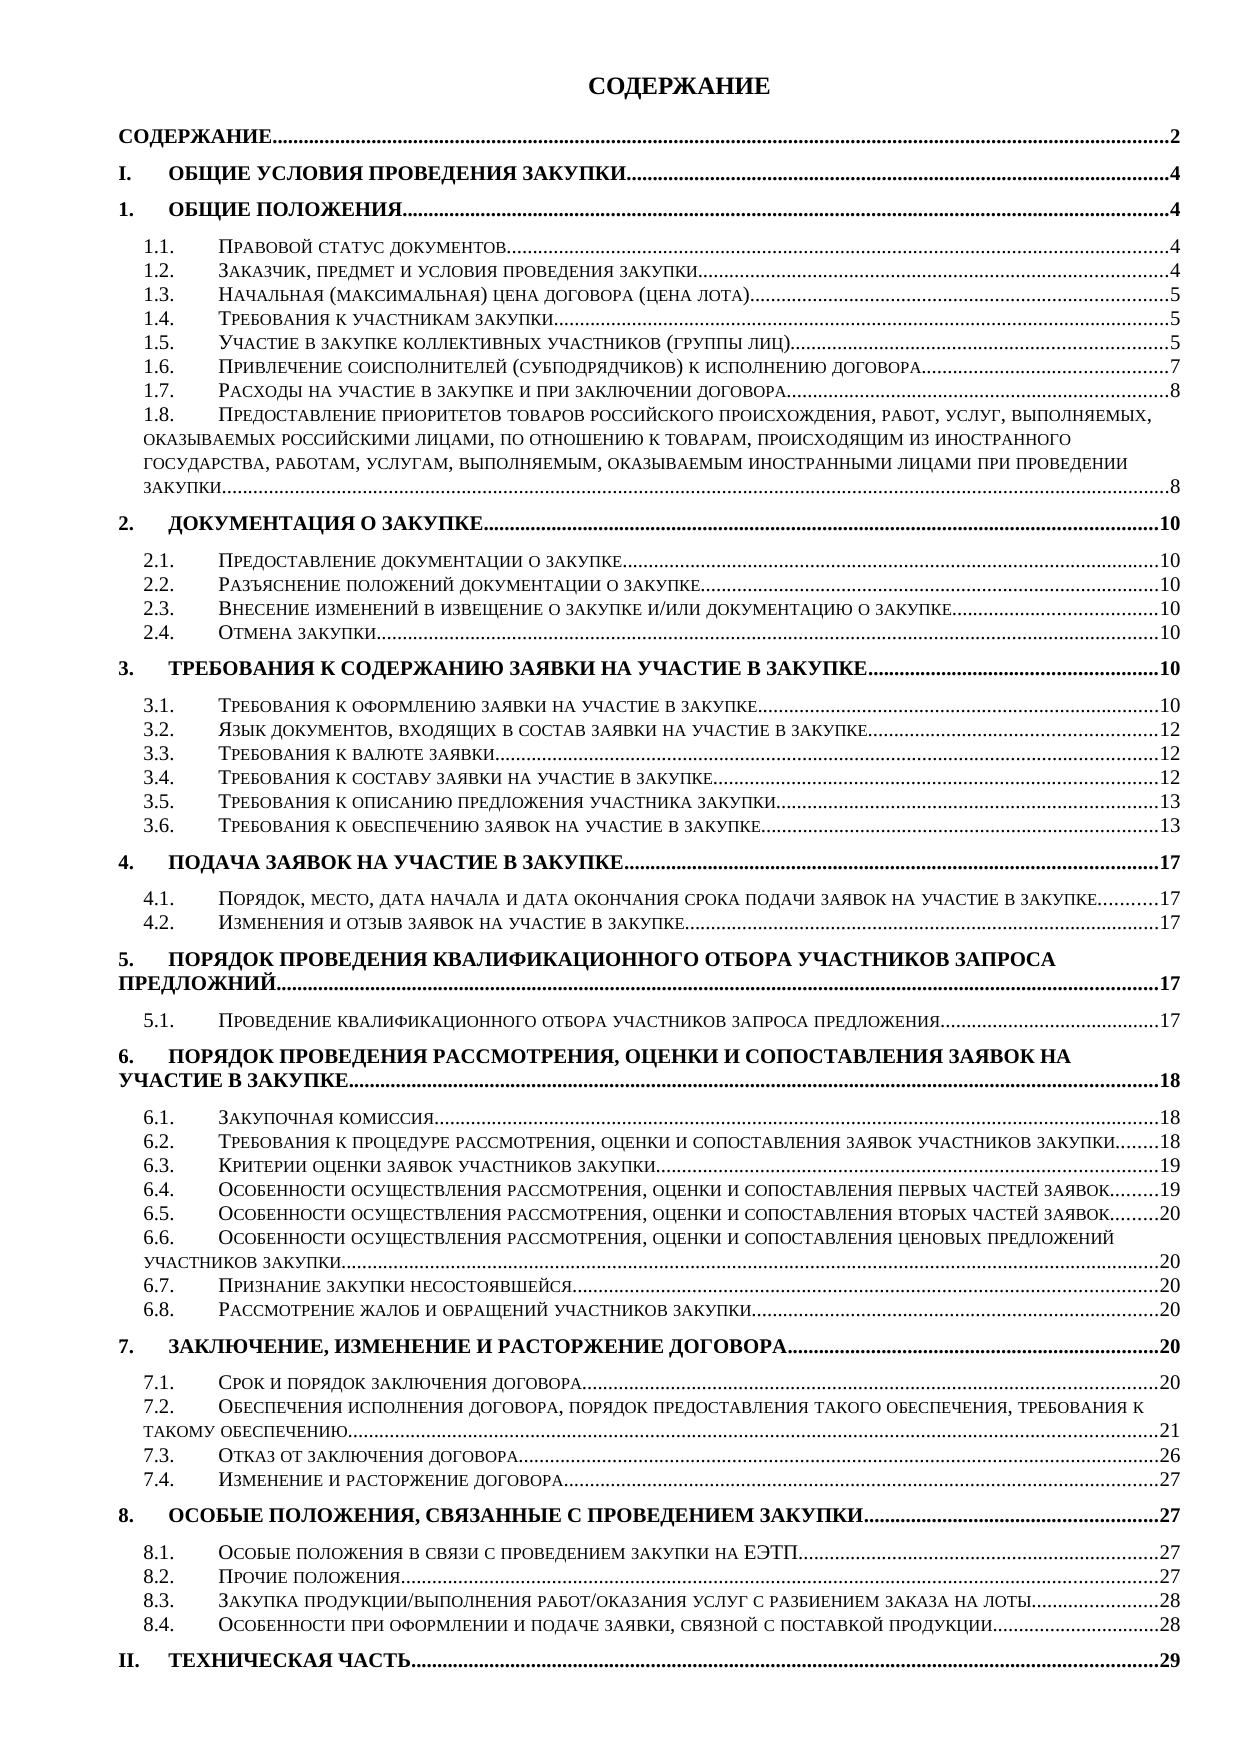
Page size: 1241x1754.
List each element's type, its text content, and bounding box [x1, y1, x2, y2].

text 7.1. Срок и порядок заключения договора 20 [143, 1370, 1181, 1394]
text 8.2. Прочие положения 27 [143, 1564, 1181, 1588]
text 1.7. Расходы на участие в закупке и при заключении договора 8 [143, 378, 1181, 402]
text 1.3. Начальная (максимальная) цена договора (цена лота) 5 [143, 282, 1181, 306]
text 1.6. Привлечение соисполнителей (субподрядчиков) к исполнению договора 7 [143, 354, 1181, 378]
text 6.4. Особенности осуществления рассмотрения, оценки и сопоставления первых частей заявок 19 [143, 1177, 1181, 1201]
text 1.5. Участие в закупке коллективных участников (группы лиц) 5 [143, 330, 1181, 354]
text 6.5. Особенности осуществления рассмотрения, оценки и сопоставления вторых частей заявок 20 [143, 1201, 1181, 1225]
text 8.4. Особенности при оформлении и подаче заявки, связной с поставкой продукции 28 [143, 1612, 1181, 1636]
text 8.3. Закупка продукции/выполнения работ/оказания услуг с разбиением заказа на лоты 28 [143, 1588, 1181, 1612]
text I. ОБЩИЕ УСЛОВИЯ ПРОВЕДЕНИЯ закупки 4 [118, 161, 1181, 185]
text 3.2. Язык документов, входящих в состав заявки на участие в закупке 12 [143, 717, 1181, 741]
text 4.1. Порядок, место, дата начала и дата окончания срока подачи заявок на участие в закупке 17 [143, 886, 1181, 910]
text 2. ДОКУМЕНТАЦИЯ О ЗАКУПКЕ 10 [118, 511, 1181, 535]
text 2.2. Разъяснение положений документации о закупке 10 [143, 572, 1181, 596]
text 7. ЗАКЛЮЧЕНИЕ, ИЗМЕНЕНИЕ И РАСТОРЖЕНИЕ ДОГОВОРА 20 [118, 1334, 1181, 1358]
text 6.1. Закупочная комиссия 18 [143, 1105, 1181, 1129]
text 2.1. Предоставление документации о закупке 10 [143, 547, 1181, 572]
text 1. ОБЩИЕ ПОЛОЖЕНИЯ 4 [118, 197, 1181, 221]
text 2.4. Отмена закупки 10 [143, 620, 1181, 644]
text 1.4. Требования к участникам закупки 5 [143, 306, 1181, 330]
text 1.8. Предоставление приоритетов товаров российского происхождения, работ, услуг, выполняемых, оказываемых российскими лицами, по отношению к товарам, происходящим из иностранного государства, работам, услугам, выполняемым, оказываемым иностранными лицами при проведении закупки 8 [143, 402, 1181, 498]
text 6.8. Рассмотрение жалоб и обращений участников закупки 20 [143, 1297, 1181, 1321]
text 6. ПОРЯДОК ПРОВЕДЕНИЯ РАССМОТРЕНИЯ, ОЦЕНКИ И СОПОСТАВЛЕНИЯ ЗАЯВОК НА УЧАСТИЕ В ЗАКУПКЕ 18 [118, 1044, 1181, 1092]
text 7.2. Обеспечения исполнения договора, порядок предоставления такого обеспечения, требования к такому обеспечению 21 [143, 1394, 1181, 1442]
text 7.4. Изменение и расторжение договора 27 [143, 1467, 1181, 1491]
subtitle СОДЕРЖАНИЕ [177, 71, 1181, 99]
text 3.1. Требования к оформлению заявки на участие в закупке 10 [143, 693, 1181, 717]
text 8. ОСОБЫЕ ПОЛОЖЕНИЯ, СВЯЗАННЫЕ С ПРОВЕДЕНИЕМ ЗАКУПКИ 27 [118, 1503, 1181, 1527]
text 6.7. Признание закупки несостоявшейся 20 [143, 1273, 1181, 1297]
text 3.4. Требования к составу заявки на участие в закупке 12 [143, 765, 1181, 789]
text 3.3. Требования к валюте заявки 12 [143, 741, 1181, 765]
text 6.3. Критерии оценки заявок участников закупки 19 [143, 1153, 1181, 1177]
text II. ТЕХНИЧЕСКАЯ ЧАСТЬ 29 [118, 1648, 1181, 1672]
text 8.1. Особые положения в связи с проведением закупки на ЕЭТП 27 [143, 1540, 1181, 1564]
text 1.2. Заказчик, предмет и условия проведения закупки. 4 [143, 258, 1181, 282]
text 3.6. Требования к обеспечению заявок на участие в закупке 13 [143, 813, 1181, 837]
text 7.3. Отказ от заключения договора 26 [143, 1442, 1181, 1467]
text 5. ПОРЯДОК ПРОВЕДЕНИЯ КВАЛИФИКАЦИОННОГО ОТБОРА УЧАСТНИКОВ ЗАПРОСА ПРЕДЛОЖНИЙ 17 [118, 947, 1181, 995]
text 4. ПОДАЧА ЗАЯВОК НА УЧАСТИЕ В ЗАКУПКЕ 17 [118, 850, 1181, 874]
text 2.3. Внесение изменений в извещение о закупке и/или документацию о закупке 10 [143, 596, 1181, 620]
text 1.1. Правовой статус документов 4 [143, 234, 1181, 258]
text СОДЕРЖАНИЕ 2 [118, 124, 1181, 148]
text 3.5. Требования к описанию предложения участника закупки 13 [143, 789, 1181, 813]
text 4.2. Изменения и отзыв заявок на участие в закупке 17 [143, 910, 1181, 934]
text 6.2. Требования к процедуре рассмотрения, оценки и сопоставления заявок участников закупки 18 [143, 1129, 1181, 1153]
text 5.1. Проведение квалификационного отбора участников запроса предложения 17 [143, 1007, 1181, 1032]
text 6.6. Особенности осуществления рассмотрения, оценки и сопоставления ценовых предложений участников закупки 20 [143, 1225, 1181, 1273]
text 3. ТРЕБОВАНИЯ К СОДЕРЖАНИЮ ЗАЯВКИ НА УЧАСТИЕ В ЗАКУПКЕ 10 [118, 656, 1181, 680]
